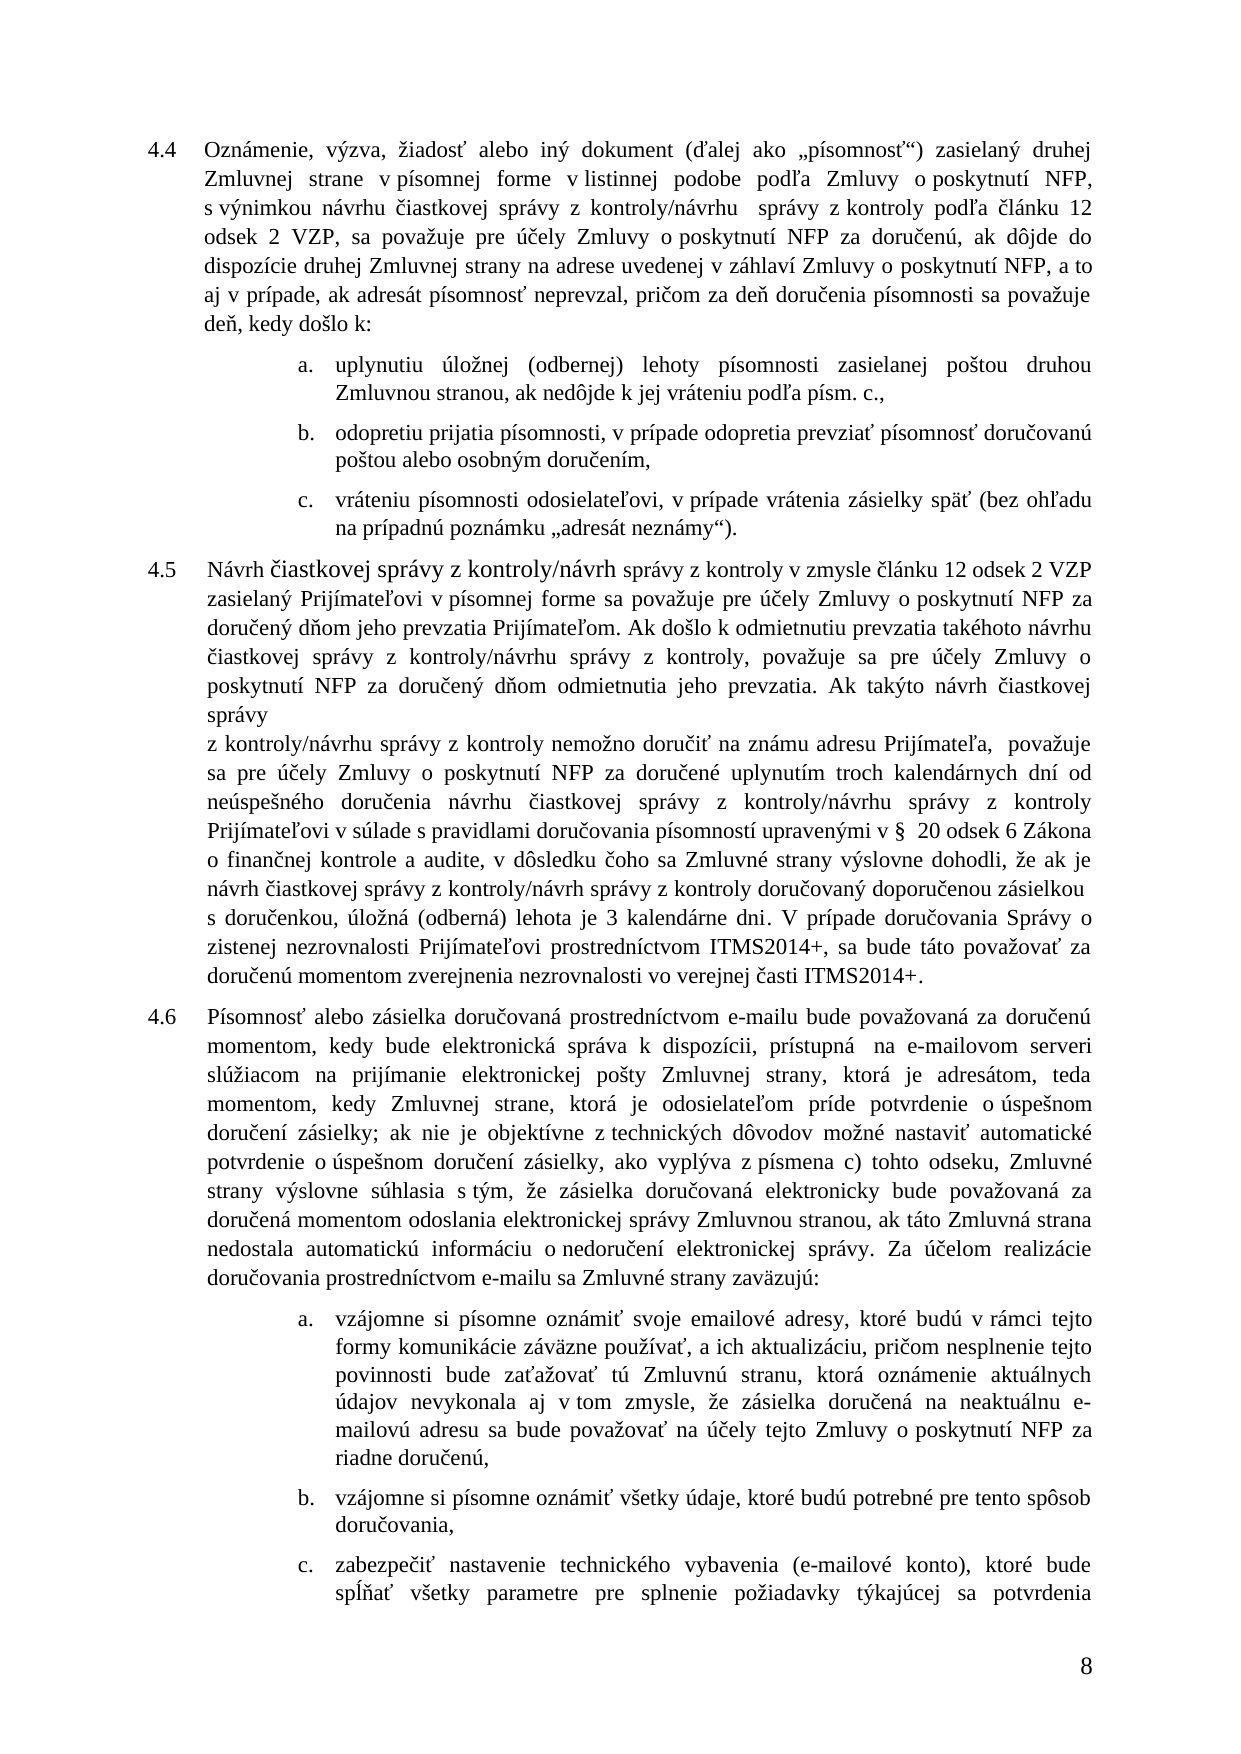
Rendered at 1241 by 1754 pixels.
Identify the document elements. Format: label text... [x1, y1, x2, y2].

text 4.6 Písomnosť alebo zásielka doručovaná prostredníctvom e-mailu bude považovaná za doručenú momentom, kedy bude elektronická správa k dispozícii, prístupná na e-mailovom serveri slúžiacom na prijímanie elektronickej pošty Zmluvnej strany, ktorá je adresátom, teda momentom, kedy Zmluvnej strane, ktorá je odosielateľom príde potvrdenie o úspešnom doručení zásielky; ak nie je objektívne z technických dôvodov možné nastaviť automatické potvrdenie o úspešnom doručení zásielky, ako vyplýva z písmena c) tohto odseku, Zmluvné strany výslovne súhlasia s tým, že zásielka doručovaná elektronicky bude považovaná za doručená momentom odoslania elektronickej správy Zmluvnou stranou, ak táto Zmluvná strana nedostala automatickú informáciu o nedoručení elektronickej správy. Za účelom realizácie doručovania prostredníctvom e-mailu sa Zmluvné strany zaväzujú: [148, 1003, 1092, 1290]
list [298, 1551, 1092, 1605]
text 4.5 Návrh čiastkovej správy z kontroly/návrh správy z kontroly v zmysle článku 12 odsek 2 VZP zasielaný Prijímateľovi v písomnej forme sa považuje pre účely Zmluvy o poskytnutí NFP za doručený dňom jeho prevzatia Prijímateľom. Ak došlo k odmietnutiu prevzatia takéhoto návrhu čiastkovej správy z kontroly/návrhu správy z kontroly, považuje sa pre účely Zmluvy o poskytnutí NFP za doručený dňom odmietnutia jeho prevzatia. Ak takýto návrh čiastkovej správy z kontroly/návrhu správy z kontroly nemožno doručiť na známu adresu Prijímateľa, považuje sa pre účely Zmluvy o poskytnutí NFP za doručené uplynutím troch kalendárnych dní od neúspešného doručenia návrhu čiastkovej správy z kontroly/návrhu správy z kontroly Prijímateľovi v súlade s pravidlami doručovania písomností upravenými v § 20 odsek 6 Zákona o finančnej kontrole a audite, v dôsledku čoho sa Zmluvné strany výslovne dohodli, že ak je návrh čiastkovej správy z kontroly/návrh správy z kontroly doručovaný doporučenou zásielkou s doručenkou, úložná (odberná) lehota je 3 kalendárne dni. V prípade doručovania Správy o zistenej nezrovnalosti Prijímateľovi prostredníctvom ITMS2014+, sa bude táto považovať za doručenú momentom zverejnenia nezrovnalosti vo verejnej časti ITMS2014+. [148, 554, 1092, 988]
list vzájomne si písomne oznámiť všetky údaje, ktoré budú potrebné pre tento spôsob doručovania, [298, 1484, 1092, 1538]
list odopretiu prijatia písomnosti, v prípade odopretia prevziať písomnosť doručovanú poštou alebo osobným doručením, [298, 419, 1092, 473]
list vráteniu písomnosti odosielateľovi, v prípade vrátenia zásielky späť (bez ohľadu na prípadnú poznámku „adresát neznámy“). [298, 486, 1092, 540]
list vzájomne si písomne oznámiť svoje emailové adresy, ktoré budú v rámci tejto formy komunikácie záväzne používať, a ich aktualizáciu, pričom nesplnenie tejto povinnosti bude zaťažovať tú Zmluvnú stranu, ktorá oznámenie aktuálnych údajov nevykonala aj v tom zmysle, že zásielka doručená na neaktuálnu e-mailovú adresu sa bude považovať na účely tejto Zmluvy o poskytnutí NFP za riadne doručenú, [298, 1306, 1092, 1470]
text 4.4 Oznámenie, výzva, žiadosť alebo iný dokument (ďalej ako „písomnosť“) zasielaný druhej Zmluvnej strane v písomnej forme v listinnej podobe podľa Zmluvy o poskytnutí NFP, s výnimkou návrhu čiastkovej správy z kontroly/návrhu správy z kontroly podľa článku 12 odsek 2 VZP, sa považuje pre účely Zmluvy o poskytnutí NFP za doručenú, ak dôjde do dispozície druhej Zmluvnej strany na adrese uvedenej v záhlaví Zmluvy o poskytnutí NFP, a to aj v prípade, ak adresát písomnosť neprevzal, pričom za deň doručenia písomnosti sa považuje deň, kedy došlo k: [148, 136, 1092, 336]
list uplynutiu úložnej (odbernej) lehoty písomnosti zasielanej poštou druhou Zmluvnou stranou, ak nedôjde k jej vráteniu podľa písm. c., [298, 351, 1092, 405]
